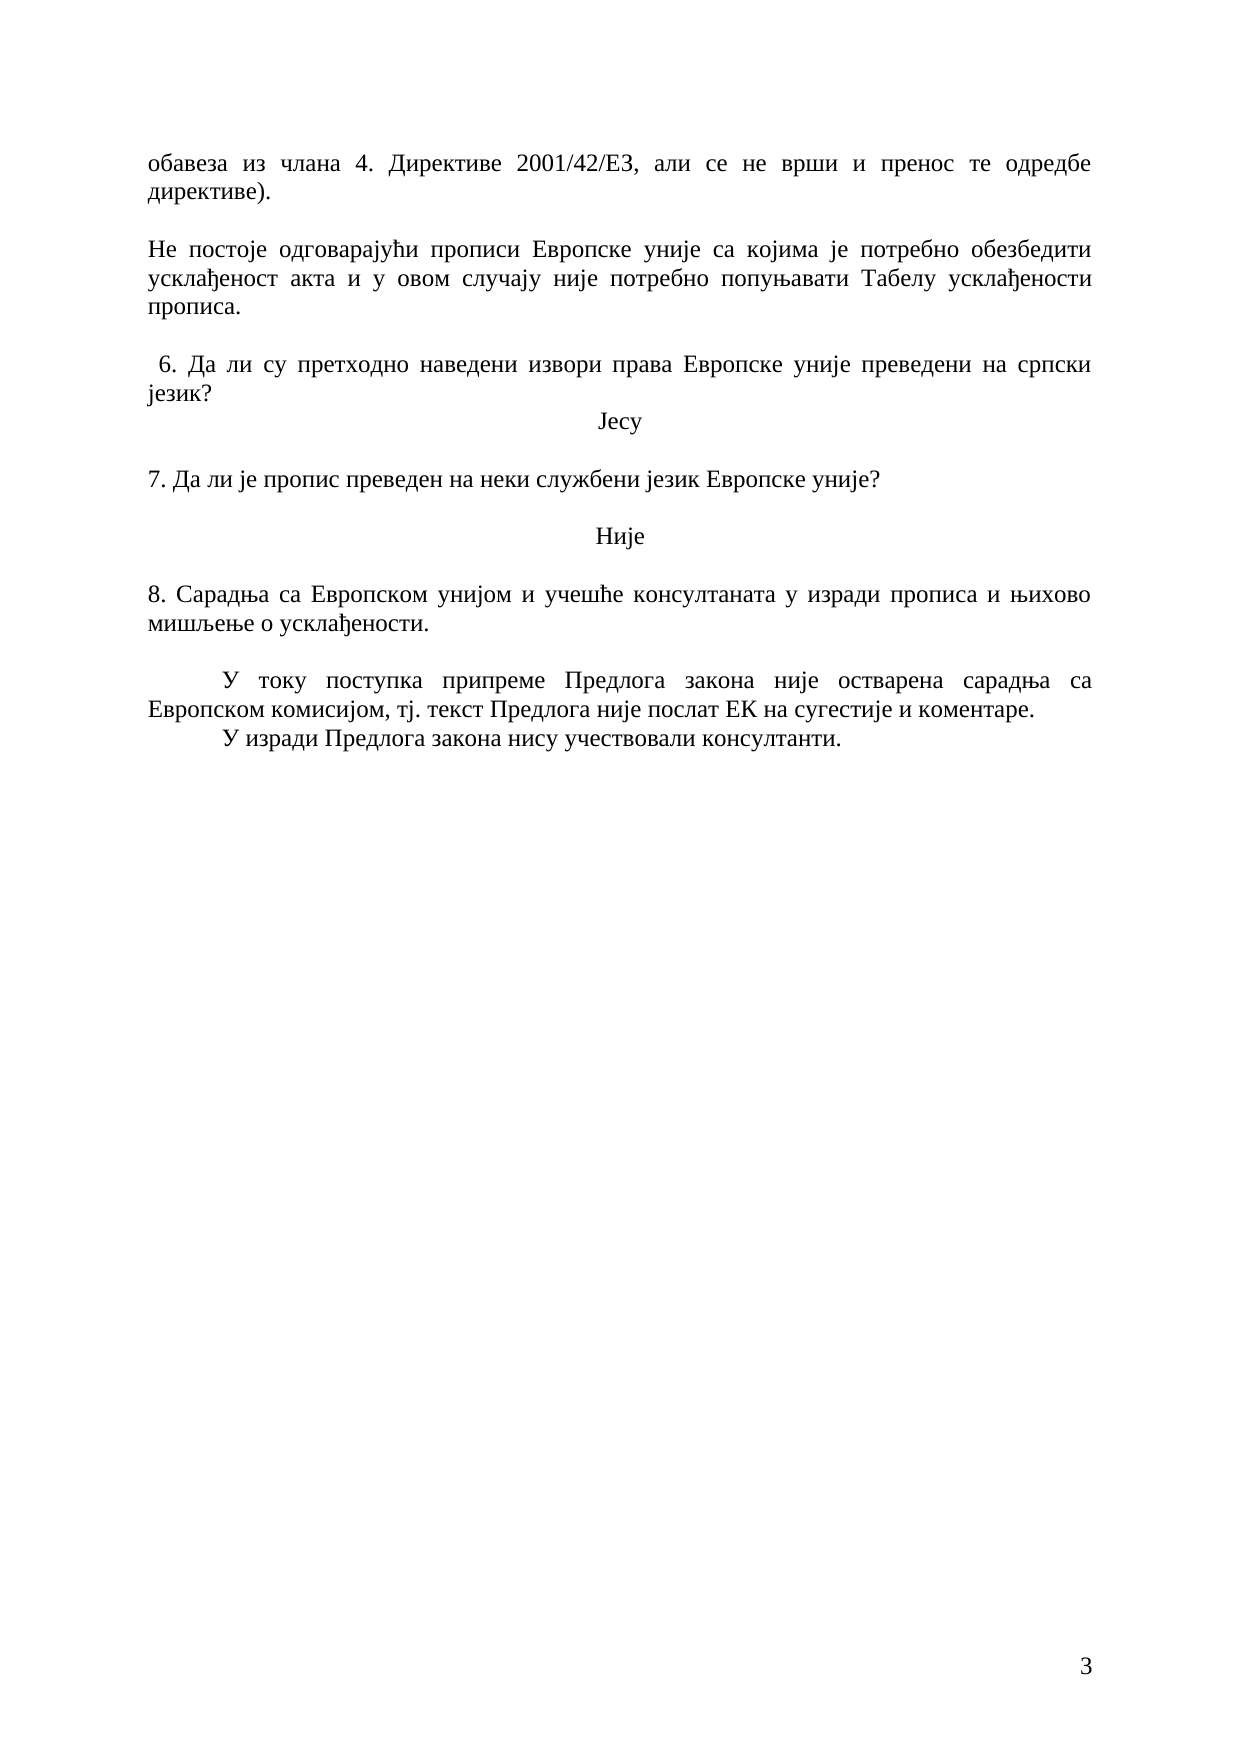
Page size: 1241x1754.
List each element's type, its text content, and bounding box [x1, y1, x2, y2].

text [148, 148, 1093, 205]
text 8. Сарадња са Европском унијом и учешће консултаната у изради прописа и њихово мишљење о усклађености. [148, 579, 1093, 636]
text У току поступка припреме Предлога закона није остварена сарадња са Европском комисијом, тј. текст Предлога није послат ЕК на сугестије и коментаре. [148, 665, 1093, 723]
text У изради Предлога закона нису учествовали консултанти. [148, 723, 1093, 751]
text Није [148, 521, 1093, 550]
text 7. Да ли је пропис преведен на неки службени језик Европске уније? [148, 464, 1093, 493]
text 6. Да ли су претходно наведени извори права Европске уније преведени на српски језик? [148, 349, 1093, 406]
text Јесу [148, 406, 1093, 435]
text Не постоје одговарајући прописи Европске уније са којима је потребно обезбедити усклађеност акта и у овом случају није потребно попуњавати Табелу усклађености прописа. [148, 234, 1093, 320]
